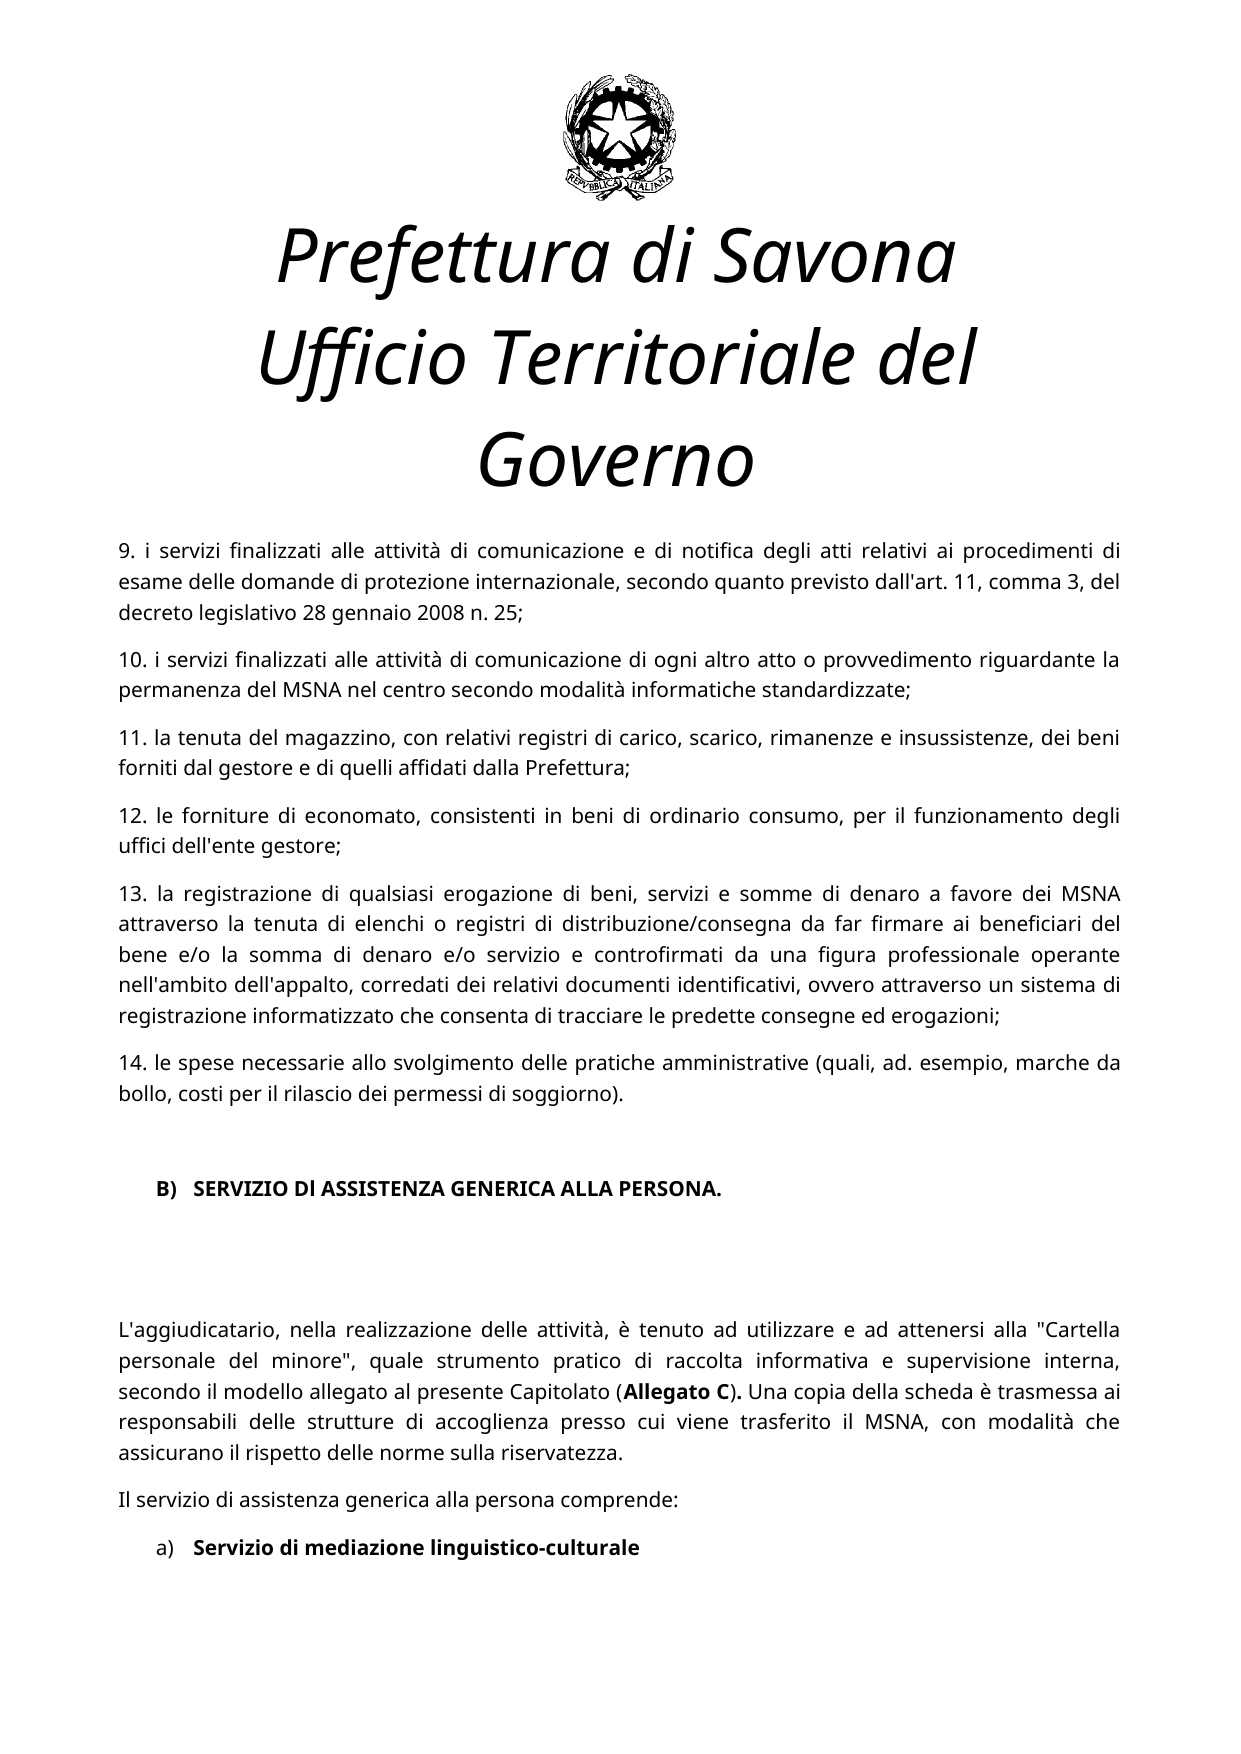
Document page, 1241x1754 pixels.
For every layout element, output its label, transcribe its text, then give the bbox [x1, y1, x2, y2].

text 14. le spese necessarie allo svolgimento delle pratiche amministrative (quali, ad. esempio, marche da bollo, costi per il rilascio dei permessi di soggiorno). [118, 1048, 1122, 1108]
picture [559, 73, 682, 202]
text 11. la tenuta del magazzino, con relativi registri di carico, scarico, rimanenze e insussistenze, dei beni forniti dal gestore e di quelli affidati dalla Prefettura; [118, 723, 1122, 782]
list SERVIZIO Dl ASSISTENZA GENERICA ALLA PERSONA. [156, 1174, 1122, 1202]
list Servizio di mediazione linguistico-culturale [156, 1533, 1122, 1561]
text Il servizio di assistenza generica alla persona comprende: [118, 1485, 1122, 1514]
text 13. la registrazione di qualsiasi erogazione di beni, servizi e somme di denaro a favore dei MSNA attraverso la tenuta di elenchi o registri di distribuzione/consegna da far firmare ai beneficiari del bene e/o la somma di denaro e/o servizio e controfirmati da una figura professionale operante nell'ambito dell'appalto, corredati dei relativi documenti identificativi, ovvero attraverso un sistema di registrazione informatizzato che consenta di tracciare le predette consegne ed erogazioni; [118, 879, 1122, 1030]
text 10. i servizi finalizzati alle attività di comunicazione di ogni altro atto o provvedimento riguardante la permanenza del MSNA nel centro secondo modalità informatiche standardizzate; [118, 645, 1122, 704]
text L'aggiudicatario, nella realizzazione delle attività, è tenuto ad utilizzare e ad attenersi alla "Cartella personale del minore", quale strumento pratico di raccolta informativa e supervisione interna, secondo il modello allegato al presente Capitolato (Allegato C). Una copia della scheda è trasmessa ai responsabili delle strutture di accoglienza presso cui viene trasferito il MSNA, con modalità che assicurano il rispetto delle norme sulla riservatezza. [118, 1316, 1122, 1467]
text 12. le forniture di economato, consistenti in beni di ordinario consumo, per il funzionamento degli uffici dell'ente gestore; [118, 801, 1122, 860]
text 9. i servizi finalizzati alle attività di comunicazione e di notifica degli atti relativi ai procedimenti di esame delle domande di protezione internazionale, secondo quanto previsto dall'art. 11, comma 3, del decreto legislativo 28 gennaio 2008 n. 25; [118, 536, 1122, 626]
